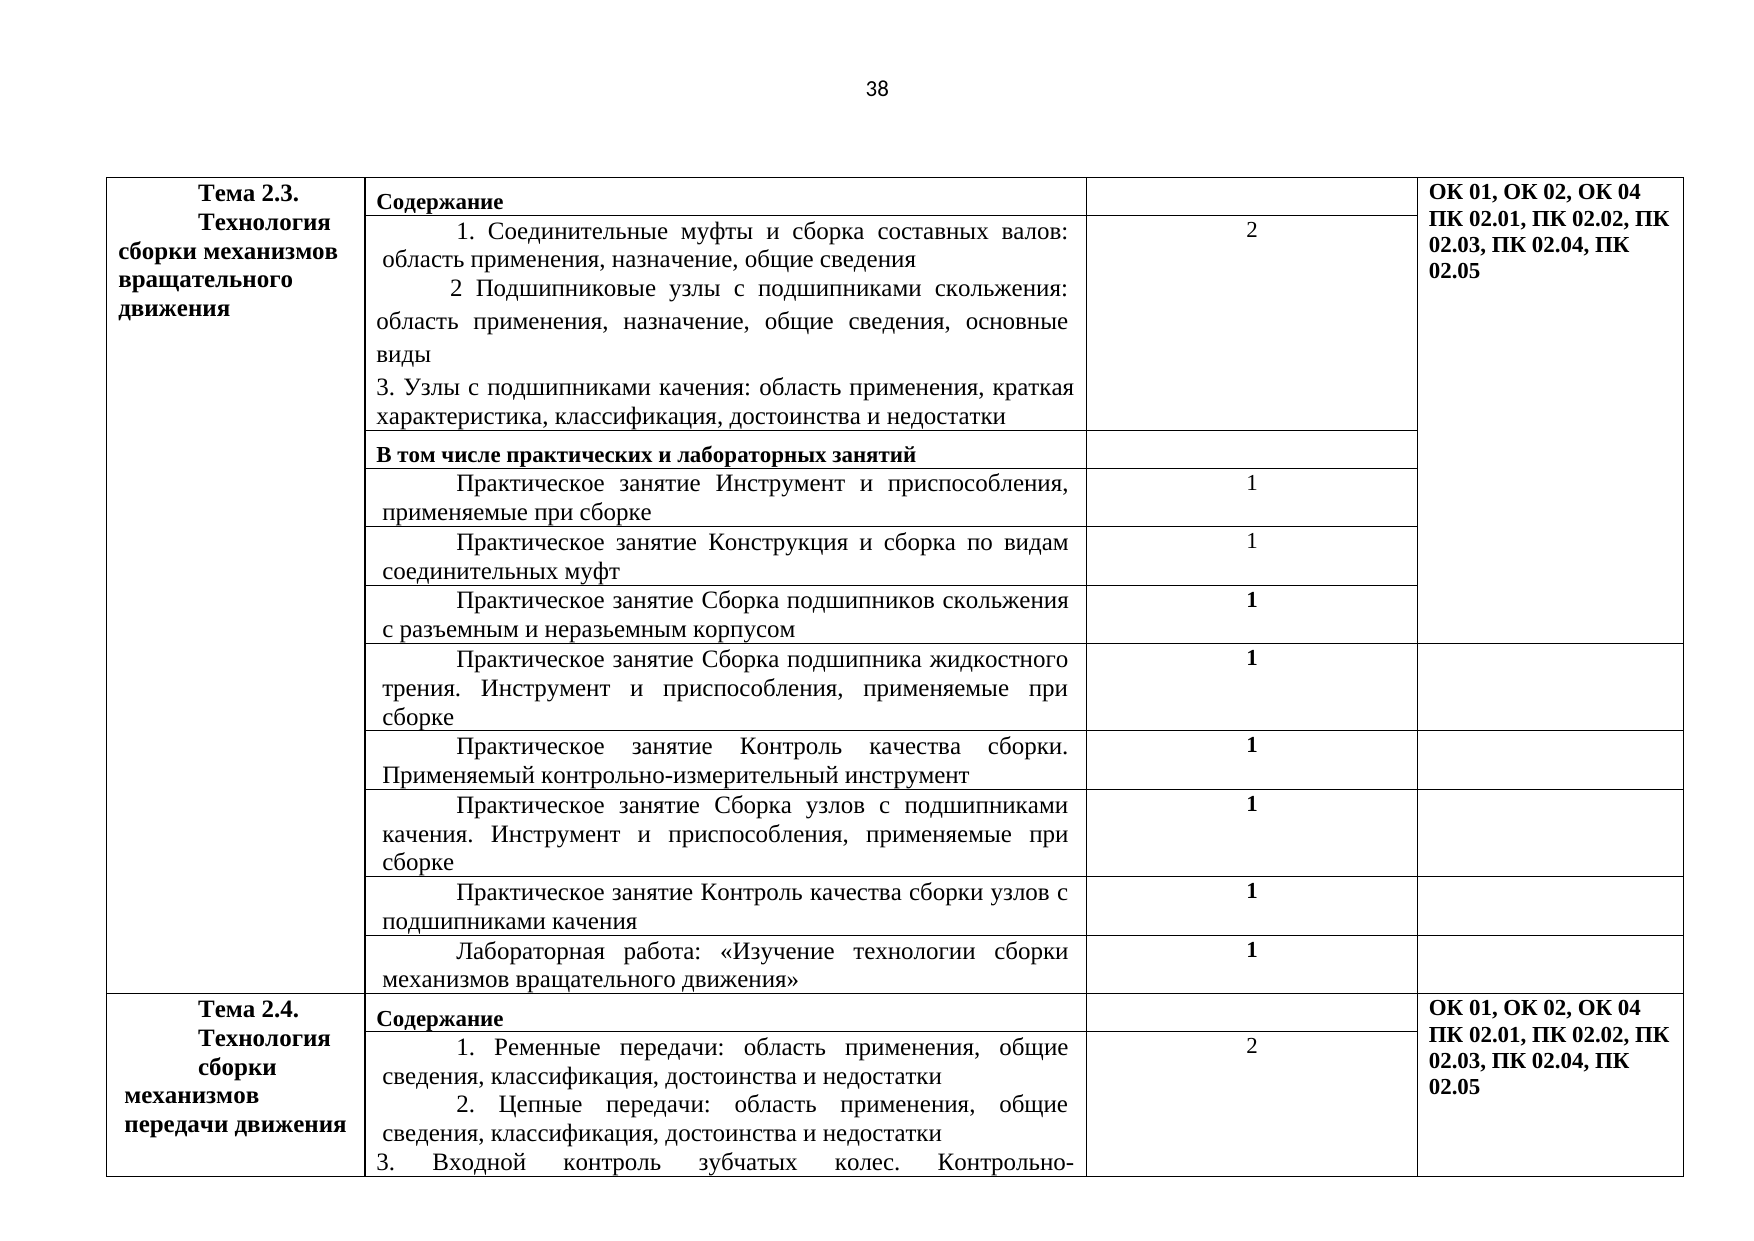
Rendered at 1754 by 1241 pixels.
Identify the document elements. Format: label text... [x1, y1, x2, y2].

table_cell [1418, 644, 1683, 730]
table_cell Содержание [366, 178, 1086, 215]
table_cell ОК 01, ОК 02, ОК 04 ПК 02.01, ПК 02.02, ПК 02.03, ПК 02.04, ПК 02.05 [1418, 994, 1683, 1176]
table_cell 1 [1087, 644, 1417, 730]
table_cell [1087, 994, 1417, 1031]
table_cell Тема 2.3. Технология сборки механизмов вращательного движения [107, 178, 364, 993]
table_cell Лабораторная работа: «Изучение технологии сборки механизмов вращательного движения» [366, 936, 1086, 993]
table_cell [1418, 936, 1683, 993]
table_cell [1418, 731, 1683, 789]
table_cell Практическое занятие Контроль качества сборки узлов с подшипниками качения [366, 877, 1086, 935]
table_cell 1 [1087, 586, 1417, 643]
table_cell [1418, 877, 1683, 935]
table_cell 1 [1087, 790, 1417, 876]
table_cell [366, 1032, 1086, 1176]
table_cell Практическое занятие Сборка подшипника жидкостного трения. Инструмент и приспособления, применяемые при сборке [366, 644, 1086, 730]
table_cell Практическое занятие Контроль качества сборки. Применяемый контрольно-измерительный инструмент [366, 731, 1086, 789]
table_cell 1 [1087, 469, 1417, 526]
table_cell 1. Соединительные муфты и сборка составных валов: область применения, назначение, общие сведения 2 Подшипниковые узлы с подшипниками скольжения: область применения, назначение, общие сведения, основные виды 3. Узлы с подшипниками качения: область применения, краткая характеристика, классификация, достоинства и недостатки [366, 216, 1086, 430]
table_cell 2 [1087, 1032, 1417, 1176]
table_cell Практическое занятие Сборка узлов с подшипниками качения. Инструмент и приспособления, применяемые при сборке [366, 790, 1086, 876]
table_cell [1087, 431, 1417, 467]
table_cell [1087, 178, 1417, 215]
table_cell Содержание [366, 994, 1086, 1031]
table_cell В том числе практических и лабораторных занятий [366, 431, 1086, 467]
table_cell [1418, 790, 1683, 876]
table_cell Практическое занятие Сборка подшипников скольжения с разъемным и неразьемным корпусом [366, 586, 1086, 643]
table_cell 1 [1087, 527, 1417, 584]
table_cell 2 [1087, 216, 1417, 430]
table_cell 1 [1087, 731, 1417, 789]
table_cell ОК 01, ОК 02, ОК 04 ПК 02.01, ПК 02.02, ПК 02.03, ПК 02.04, ПК 02.05 [1418, 178, 1683, 643]
table_cell 1 [1087, 877, 1417, 935]
table_cell Практическое занятие Конструкция и сборка по видам соединительных муфт [366, 527, 1086, 584]
table_cell Тема 2.4. Технология сборки механизмов передачи движения [107, 994, 364, 1176]
table_cell Практическое занятие Инструмент и приспособления, применяемые при сборке [366, 469, 1086, 526]
table_cell 1 [1087, 936, 1417, 993]
